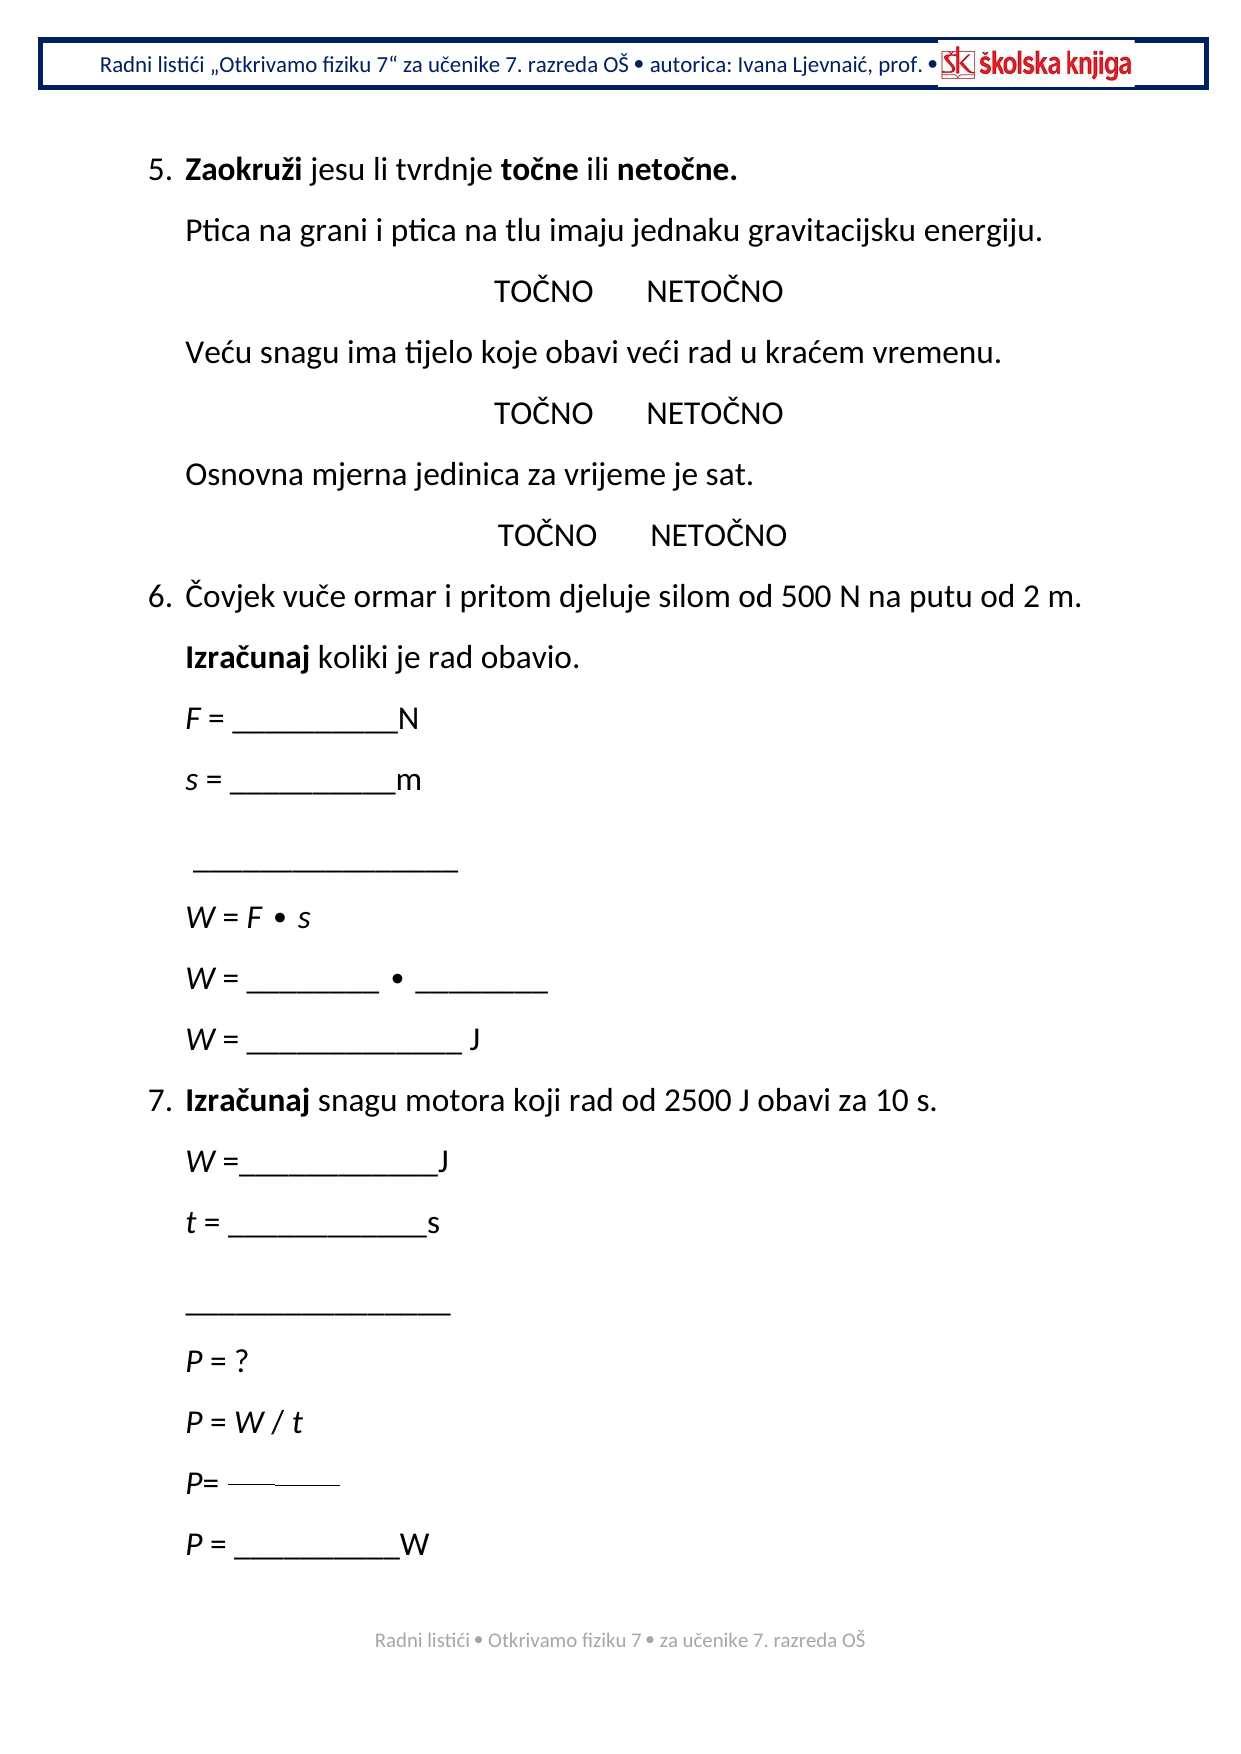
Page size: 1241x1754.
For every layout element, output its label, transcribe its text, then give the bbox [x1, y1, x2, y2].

picture [938, 40, 1135, 87]
list Zaokruži jesu li tvrdnje točne ili netočne. [148, 148, 1093, 188]
list Izračunaj snagu motora koji rad od 2500 J obavi za 10 s. [148, 1079, 1093, 1120]
list s = __________m [185, 758, 1093, 799]
list W = _____________ J [185, 1018, 1093, 1059]
list Ptica na grani i ptica na tlu imaju jednaku gravitacijsku energiju. [185, 209, 1093, 249]
list W =____________J [185, 1141, 1093, 1181]
list W = ________ ∙ ________ [185, 957, 1093, 998]
list t = ____________s [185, 1202, 1093, 1242]
list P = W / t [185, 1401, 1093, 1442]
list Čovjek vuče ormar i pritom djeluje silom od 500 N na putu od 2 m. Izračunaj koliki je rad obavio. [148, 575, 1093, 677]
list P= [185, 1462, 1093, 1503]
list P = ? [185, 1340, 1093, 1381]
text ________________ [148, 836, 1093, 876]
list Veću snagu ima tijelo koje obavi veći rad u kraćem vremenu. [185, 331, 1093, 371]
list Osnovna mjerna jedinica za vrijeme je sat. [185, 453, 1093, 493]
list F = __________N [185, 697, 1093, 738]
list TOČNO NETOČNO [185, 392, 1093, 432]
text ________________ [148, 1279, 1093, 1320]
list W = F ∙ s [185, 896, 1093, 937]
list P = __________W [185, 1523, 1093, 1564]
list TOČNO NETOČNO [185, 514, 1093, 554]
list TOČNO NETOČNO [185, 270, 1093, 310]
